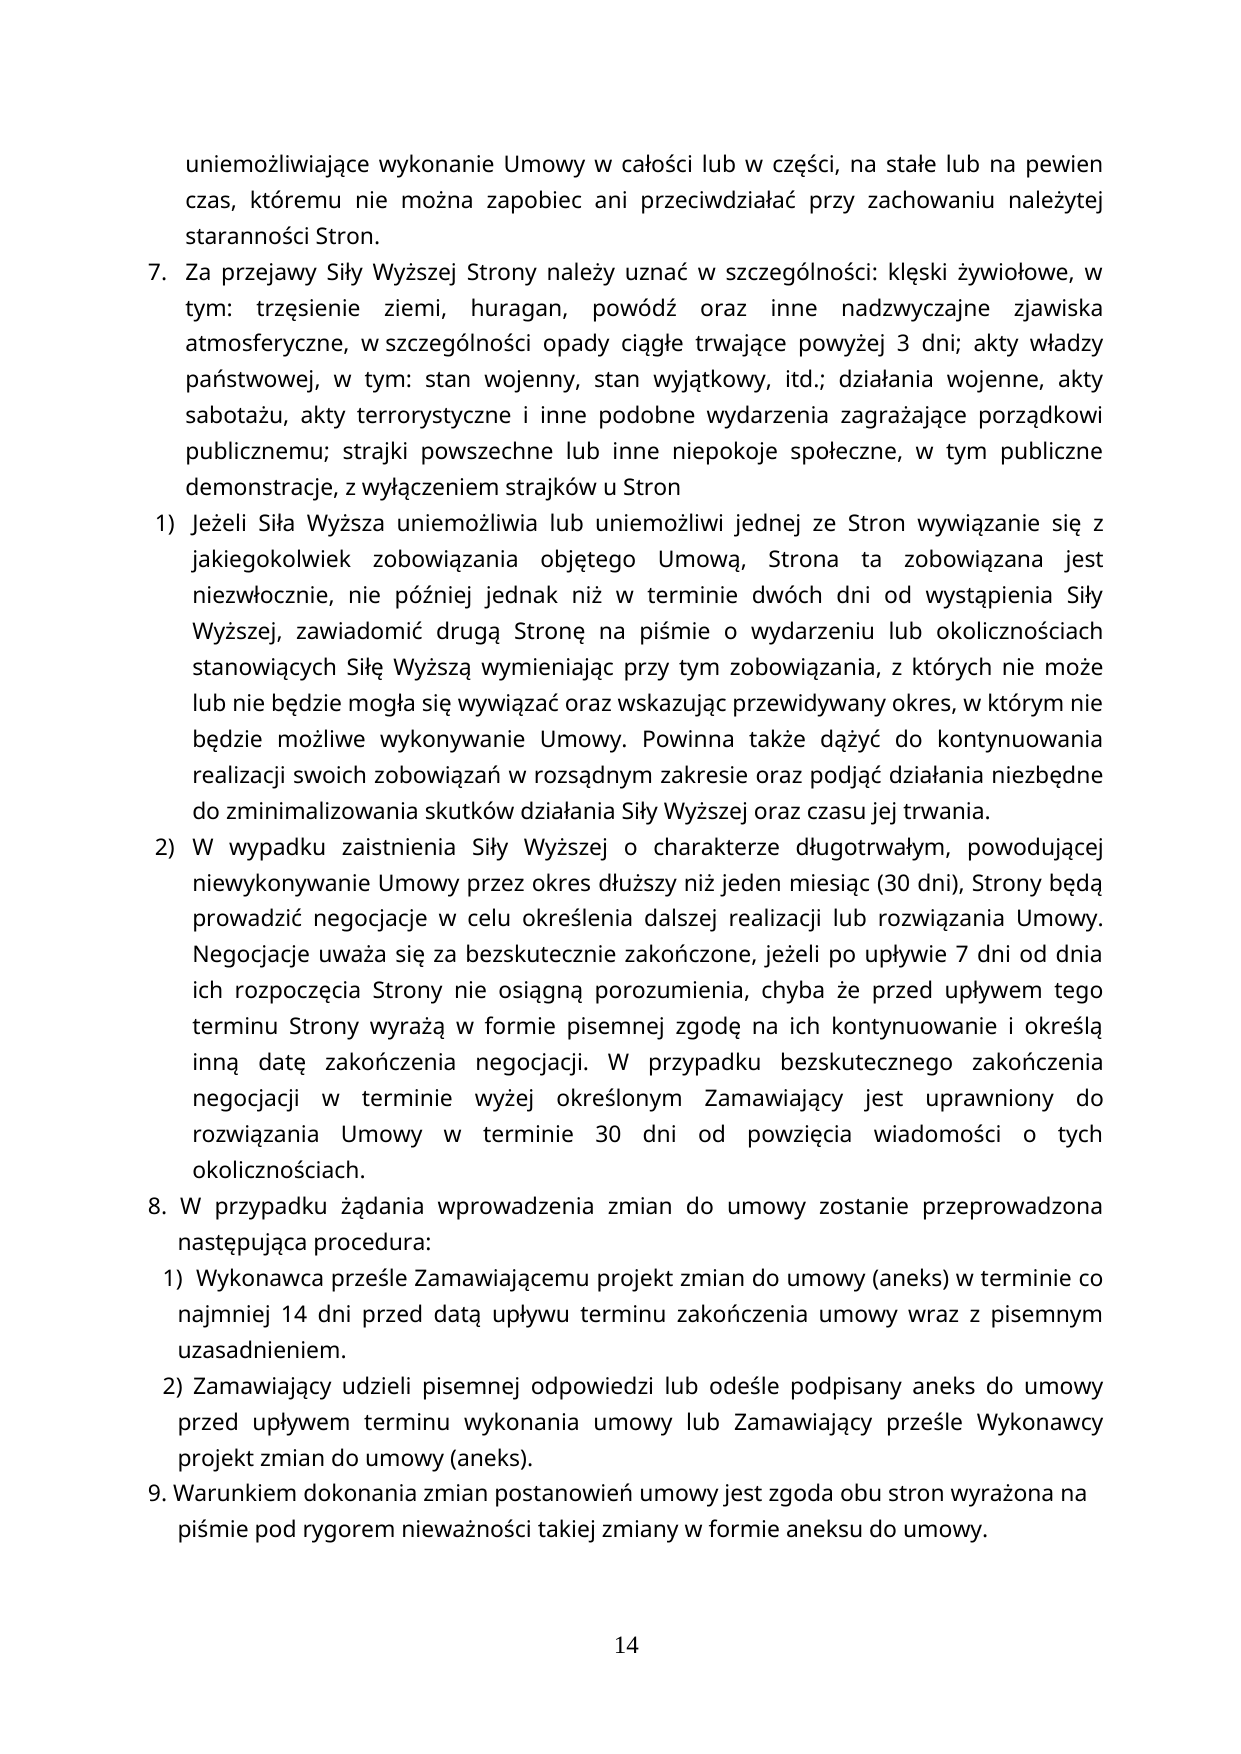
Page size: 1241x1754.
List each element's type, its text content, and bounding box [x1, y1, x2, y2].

list Jeżeli Siła Wyższa uniemożliwia lub uniemożliwi jednej ze Stron wywiązanie się z jakiegokolwiek zobowiązania objętego Umową, Strona ta zobowiązana jest niezwłocznie, nie później jednak niż w terminie dwóch dni od wystąpienia Siły Wyższej, zawiadomić drugą Stronę na piśmie o wydarzeniu lub okolicznościach stanowiących Siłę Wyższą wymieniając przy tym zobowiązania, z których nie może lub nie będzie mogła się wywiązać oraz wskazując przewidywany okres, w którym nie będzie możliwe wykonywanie Umowy. Powinna także dążyć do kontynuowania realizacji swoich zobowiązań w rozsądnym zakresie oraz podjąć działania niezbędne do zminimalizowania skutków działania Siły Wyższej oraz czasu jej trwania. [154, 507, 1104, 826]
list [148, 148, 1104, 251]
text 8. W przypadku żądania wprowadzenia zmian do umowy zostanie przeprowadzona następująca procedura: [148, 1190, 1104, 1257]
list W wypadku zaistnienia Siły Wyższej o charakterze długotrwałym, powodującej niewykonywanie Umowy przez okres dłuższy niż jeden miesiąc (30 dni), Strony będą prowadzić negocjacje w celu określenia dalszej realizacji lub rozwiązania Umowy. Negocjacje uważa się za bezskutecznie zakończone, jeżeli po upływie 7 dni od dnia ich rozpoczęcia Strony nie osiągną porozumienia, chyba że przed upływem tego terminu Strony wyrażą w formie pisemnej zgodę na ich kontynuowanie i określą inną datę zakończenia negocjacji. W przypadku bezskutecznego zakończenia negocjacji w terminie wyżej określonym Zamawiający jest uprawniony do rozwiązania Umowy w terminie 30 dni od powzięcia wiadomości o tych okolicznościach. [154, 831, 1104, 1185]
text 2) Zamawiający udzieli pisemnej odpowiedzi lub odeśle podpisany aneks do umowy przed upływem terminu wykonania umowy lub Zamawiający prześle Wykonawcy projekt zmian do umowy (aneks). [162, 1369, 1104, 1473]
list Za przejawy Siły Wyższej Strony należy uznać w szczególności: klęski żywiołowe, w tym: trzęsienie ziemi, huragan, powódź oraz inne nadzwyczajne zjawiska atmosferyczne, w szczególności opady ciągłe trwające powyżej 3 dni; akty władzy państwowej, w tym: stan wojenny, stan wyjątkowy, itd.; działania wojenne, akty sabotażu, akty terrorystyczne i inne podobne wydarzenia zagrażające porządkowi publicznemu; strajki powszechne lub inne niepokoje społeczne, w tym publiczne demonstracje, z wyłączeniem strajków u Stron [148, 256, 1104, 502]
text 9. Warunkiem dokonania zmian postanowień umowy jest zgoda obu stron wyrażona na piśmie pod rygorem nieważności takiej zmiany w formie aneksu do umowy. [148, 1477, 1104, 1544]
text 1) Wykonawca prześle Zamawiającemu projekt zmian do umowy (aneks) w terminie co najmniej 14 dni przed datą upływu terminu zakończenia umowy wraz z pisemnym uzasadnieniem. [162, 1262, 1104, 1365]
